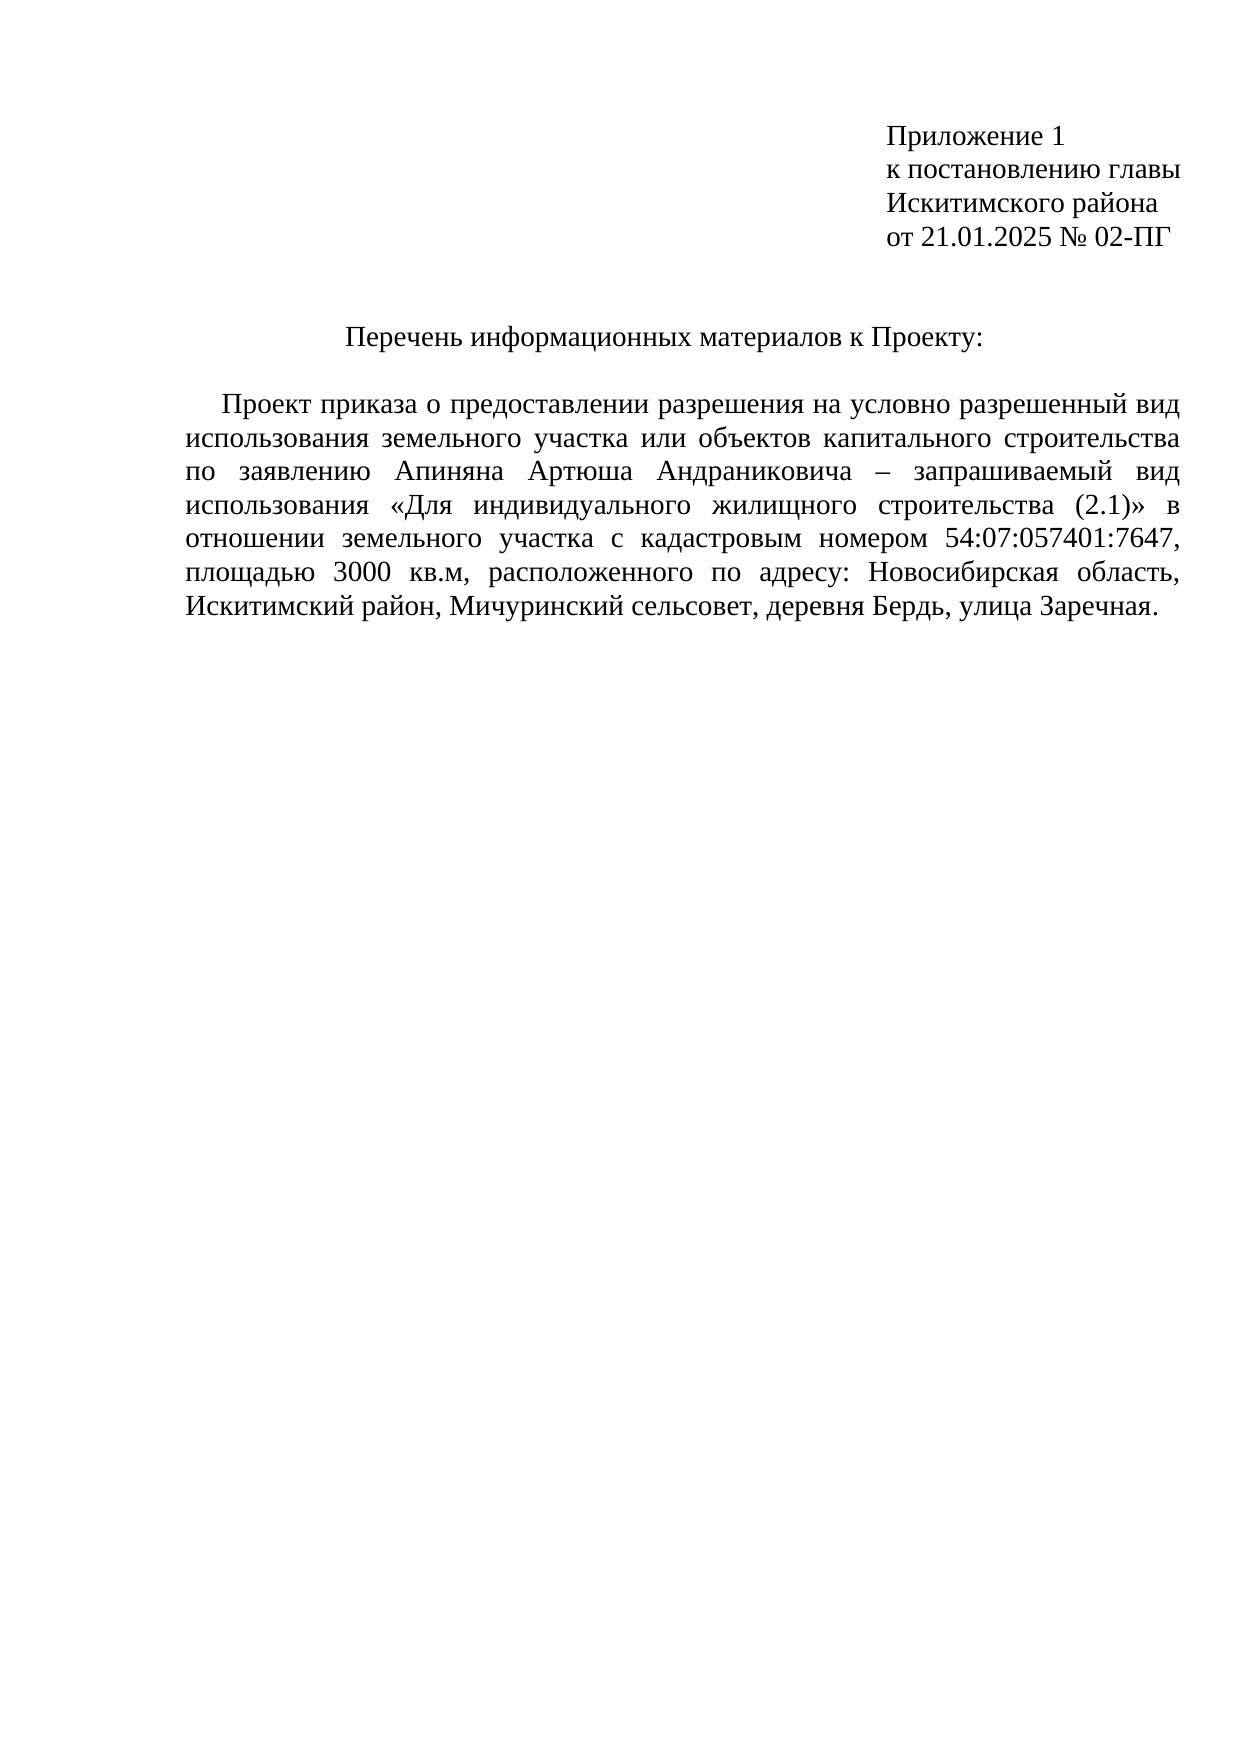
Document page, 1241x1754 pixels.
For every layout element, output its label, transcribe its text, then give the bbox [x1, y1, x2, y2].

text Проект приказа о предоставлении разрешения на условно разрешенный вид использования земельного участка или объектов капитального строительства по заявлению Апиняна Артюша Андраниковича – запрашиваемый вид использования «Для индивидуального жилищного строительства (2.1)» в отношении земельного участка с кадастровым номером 54:07:057401:7647, площадью 3000 кв.м, расположенного по адресу: Новосибирская область, Искитимский район, Мичуринский сельсовет, деревня Бердь, улица Заречная. [185, 386, 1181, 621]
text Перечень информационных материалов к Проекту: [148, 319, 1181, 353]
text от 21.01.2025 № 02-ПГ [886, 219, 1181, 252]
text Приложение 1 [886, 118, 1181, 152]
text к постановлению главы Искитимского района [886, 152, 1181, 219]
